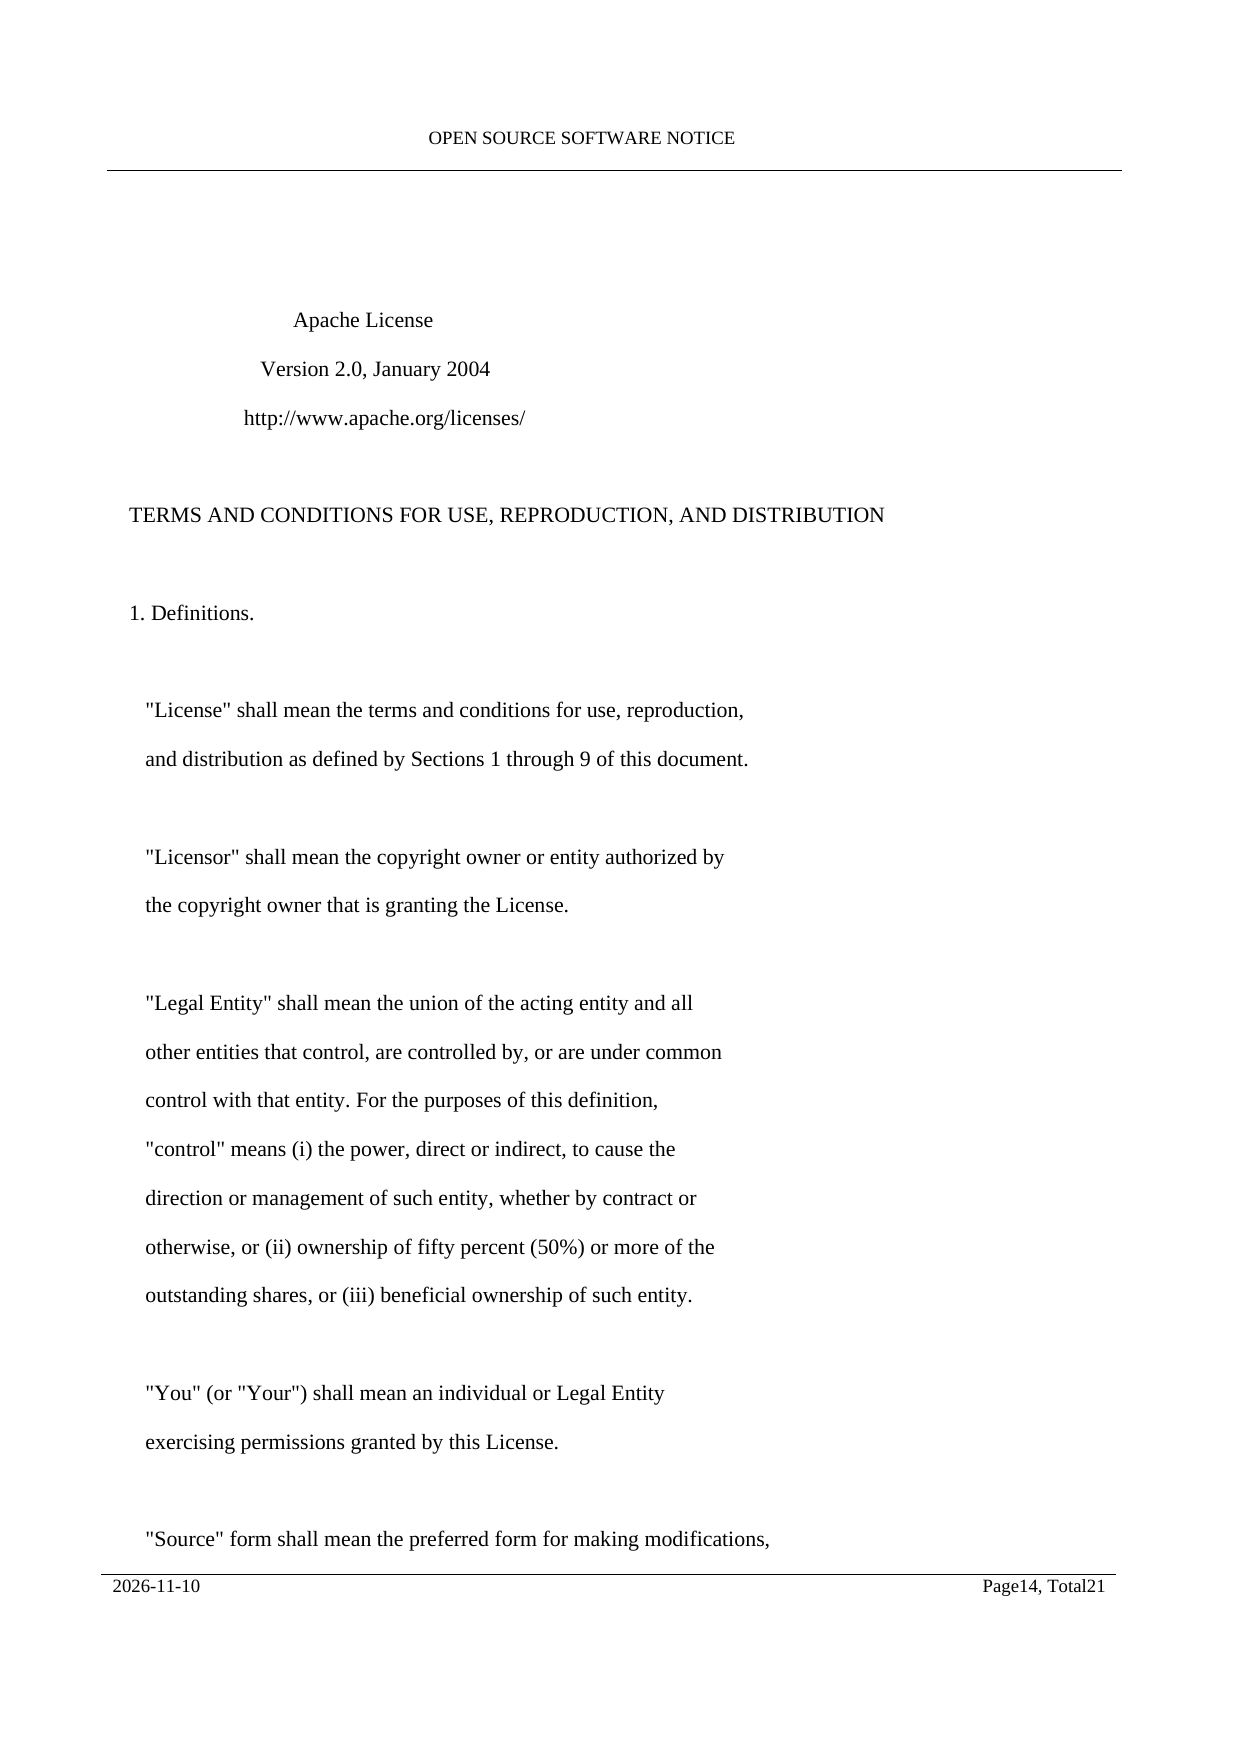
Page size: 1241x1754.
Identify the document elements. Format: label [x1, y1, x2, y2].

text [112, 206, 1128, 1555]
